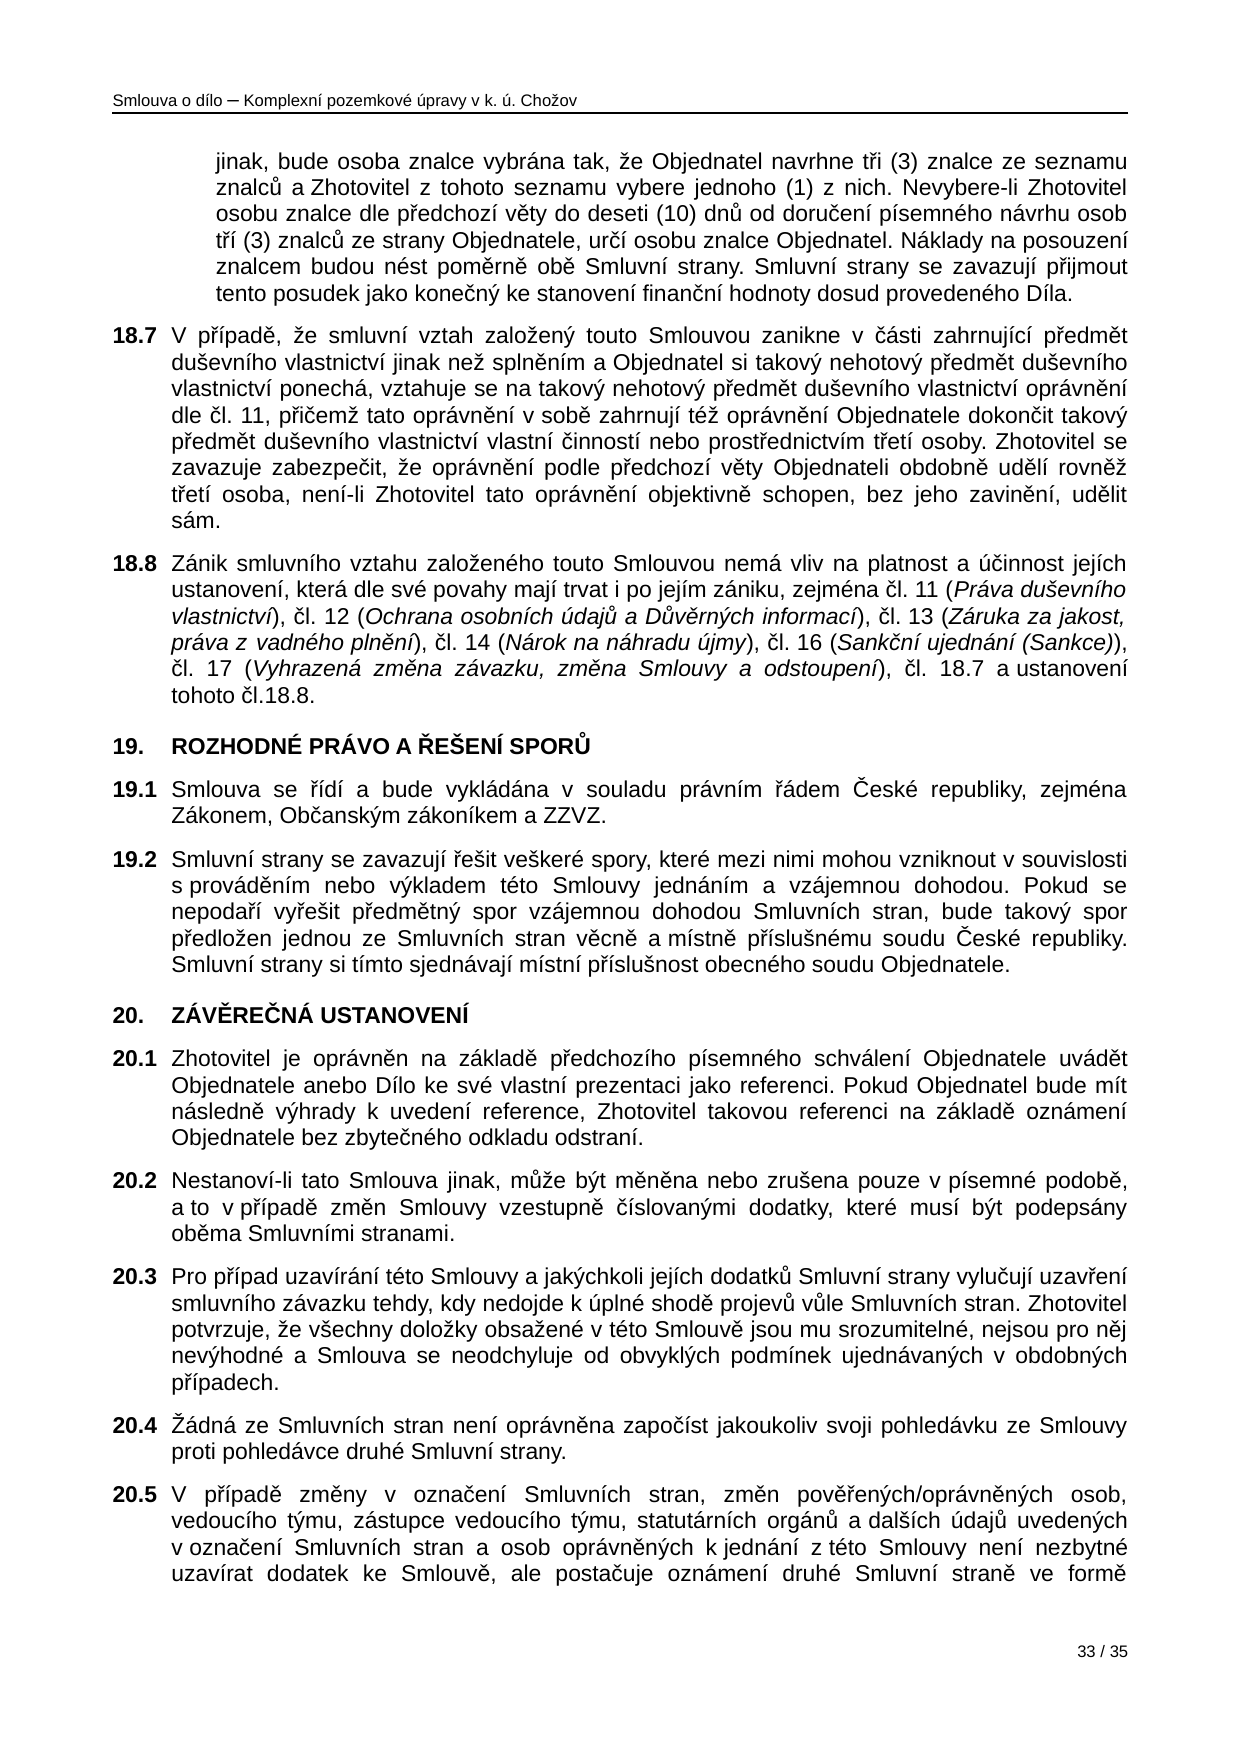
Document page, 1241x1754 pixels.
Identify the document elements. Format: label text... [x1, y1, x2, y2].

text V případě, že smluvní vztah založený touto Smlouvou zanikne v části zahrnující předmět duševního vlastnictví jinak než splněním a Objednatel si takový nehotový předmět duševního vlastnictví ponechá, vztahuje se na takový nehotový předmět duševního vlastnictví oprávnění dle čl. 11, přičemž tato oprávnění v sobě zahrnují též oprávnění Objednatele dokončit takový předmět duševního vlastnictví vlastní činností nebo prostřednictvím třetí osoby. Zhotovitel se zavazuje zabezpečit, že oprávnění podle předchozí věty Objednateli obdobně udělí rovněž třetí osoba, není-li Zhotovitel tato oprávnění objektivně schopen, bez jeho zavinění, udělit sám. [112, 322, 1128, 533]
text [112, 1481, 1128, 1586]
text Zánik smluvního vztahu založeného touto Smlouvou nemá vliv na platnost a účinnost jejích ustanovení, která dle své povahy mají trvat i po jejím zániku, zejména čl. 11 (Práva duševního vlastnictví), čl. 12 (Ochrana osobních údajů a Důvěrných informací), čl. 13 (Záruka za jakost, práva z vadného plnění), čl. 14 (Nárok na náhradu újmy), čl. 16 (Sankční ujednání (Sankce)), čl. 17 (Vyhrazená změna závazku, změna Smlouvy a odstoupení), čl. 18.7 a ustanovení tohoto čl.18.8. [112, 550, 1128, 708]
text Zhotovitel je oprávněn na základě předchozího písemného schválení Objednatele uvádět Objednatele anebo Dílo ke své vlastní prezentaci jako referenci. Pokud Objednatel bude mít následně výhrady k uvedení reference, Zhotovitel takovou referenci na základě oznámení Objednatele bez zbytečného odkladu odstraní. [112, 1045, 1128, 1151]
text Smlouva se řídí a bude vykládána v souladu právním řádem České republiky, zejména Zákonem, Občanským zákoníkem a ZZVZ. [112, 776, 1128, 829]
text Pro případ uzavírání této Smlouvy a jakýchkoli jejích dodatků Smluvní strany vylučují uzavření smluvního závazku tehdy, kdy nedojde k úplné shodě projevů vůle Smluvních stran. Zhotovitel potvrzuje, že všechny doložky obsažené v této Smlouvě jsou mu srozumitelné, nejsou pro něj nevýhodné a Smlouva se neodchyluje od obvyklých podmínek ujednávaných v obdobných případech. [112, 1263, 1128, 1395]
text Rozhodné právo a řešení sporů [112, 733, 1128, 759]
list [171, 148, 1128, 306]
text Nestanoví-li tato Smlouva jinak, může být měněna nebo zrušena pouze v písemné podobě, a to v případě změn Smlouvy vzestupně číslovanými dodatky, které musí být podepsány oběma Smluvními stranami. [112, 1167, 1128, 1246]
text Žádná ze Smluvních stran není oprávněna započíst jakoukoliv svoji pohledávku ze Smlouvy proti pohledávce druhé Smluvní strany. [112, 1412, 1128, 1464]
text Smluvní strany se zavazují řešit veškeré spory, které mezi nimi mohou vzniknout v souvislosti s prováděním nebo výkladem této Smlouvy jednáním a vzájemnou dohodou. Pokud se nepodaří vyřešit předmětný spor vzájemnou dohodou Smluvních stran, bude takový spor předložen jednou ze Smluvních stran věcně a místně příslušnému soudu České republiky. Smluvní strany si tímto sjednávají místní příslušnost obecného soudu Objednatele. [112, 846, 1128, 977]
text Závěrečná ustanovení [112, 1002, 1128, 1029]
